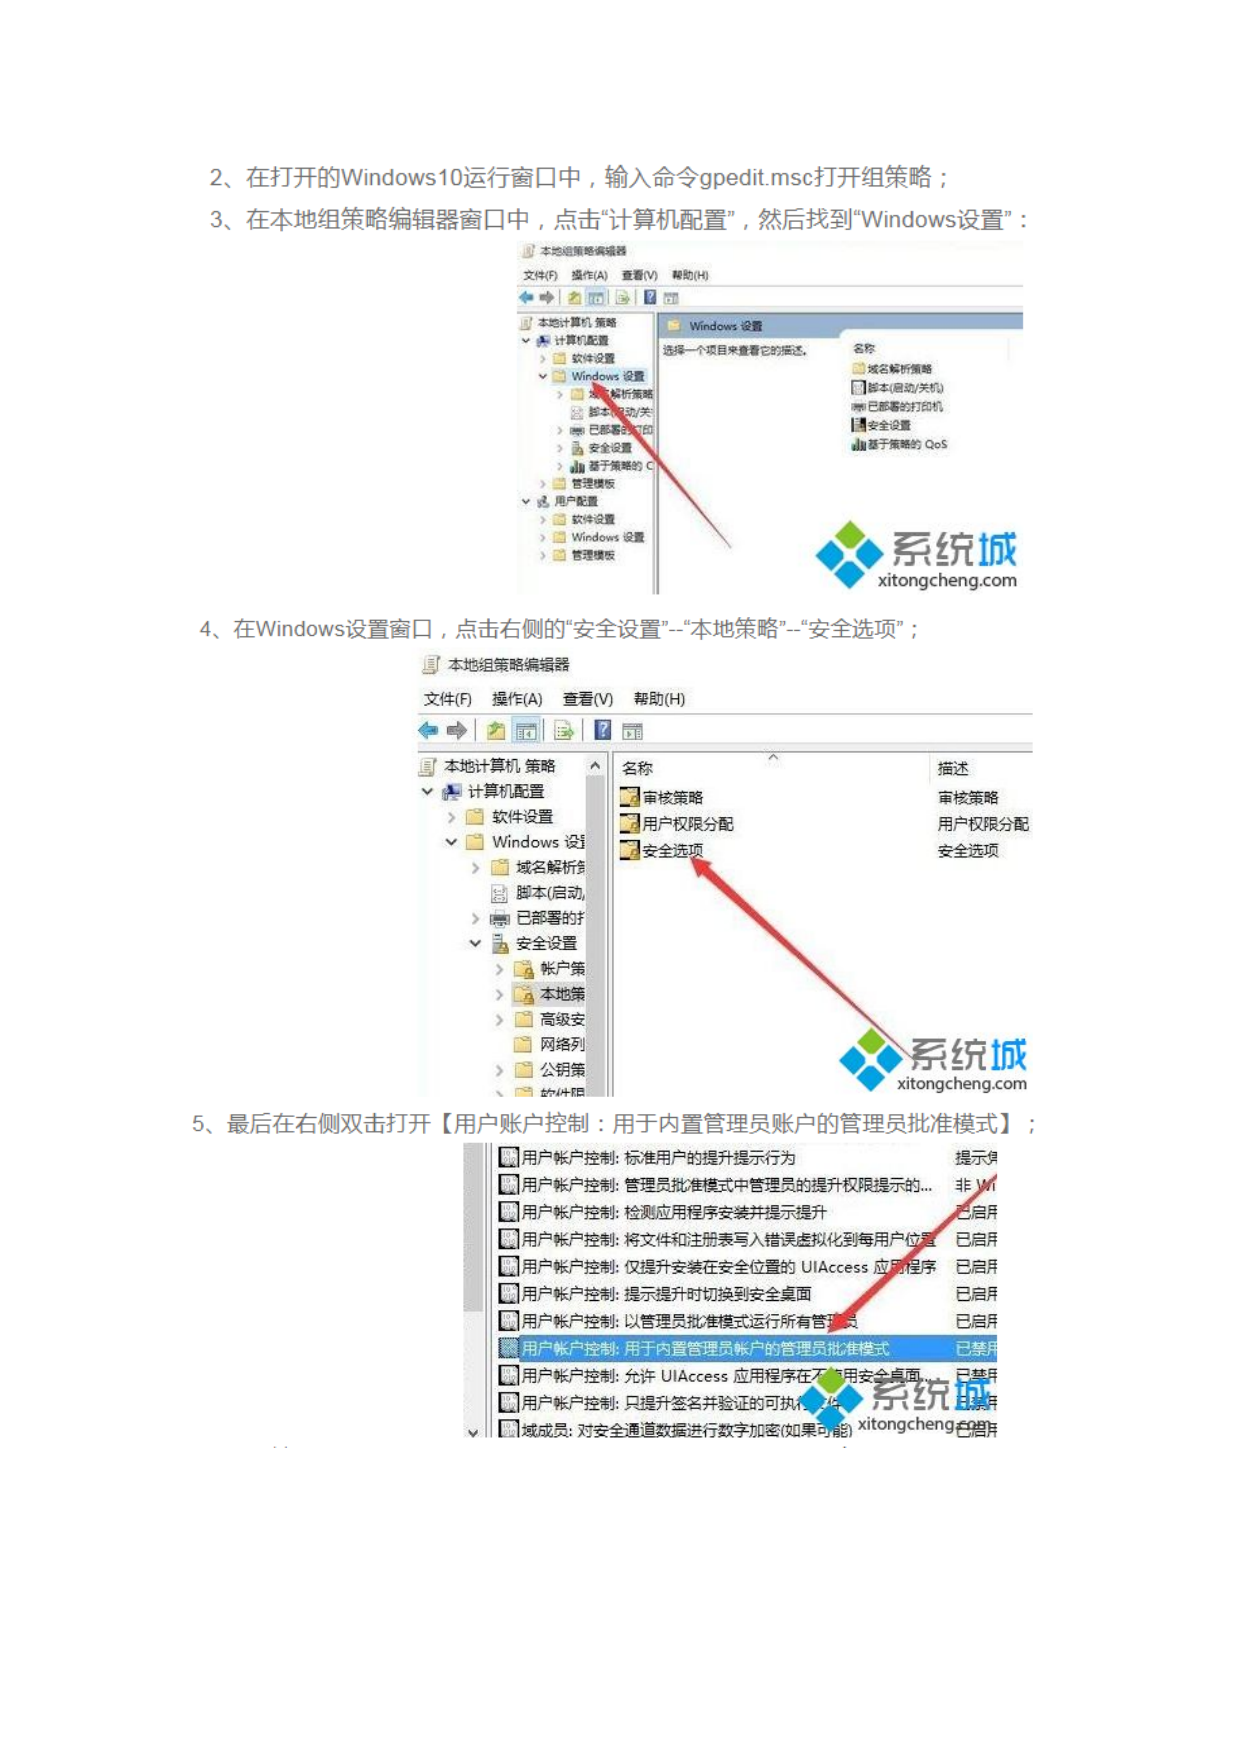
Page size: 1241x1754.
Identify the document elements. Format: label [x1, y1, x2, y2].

picture [187, 162, 1053, 600]
picture [187, 617, 1053, 1102]
picture [187, 1104, 1053, 1448]
